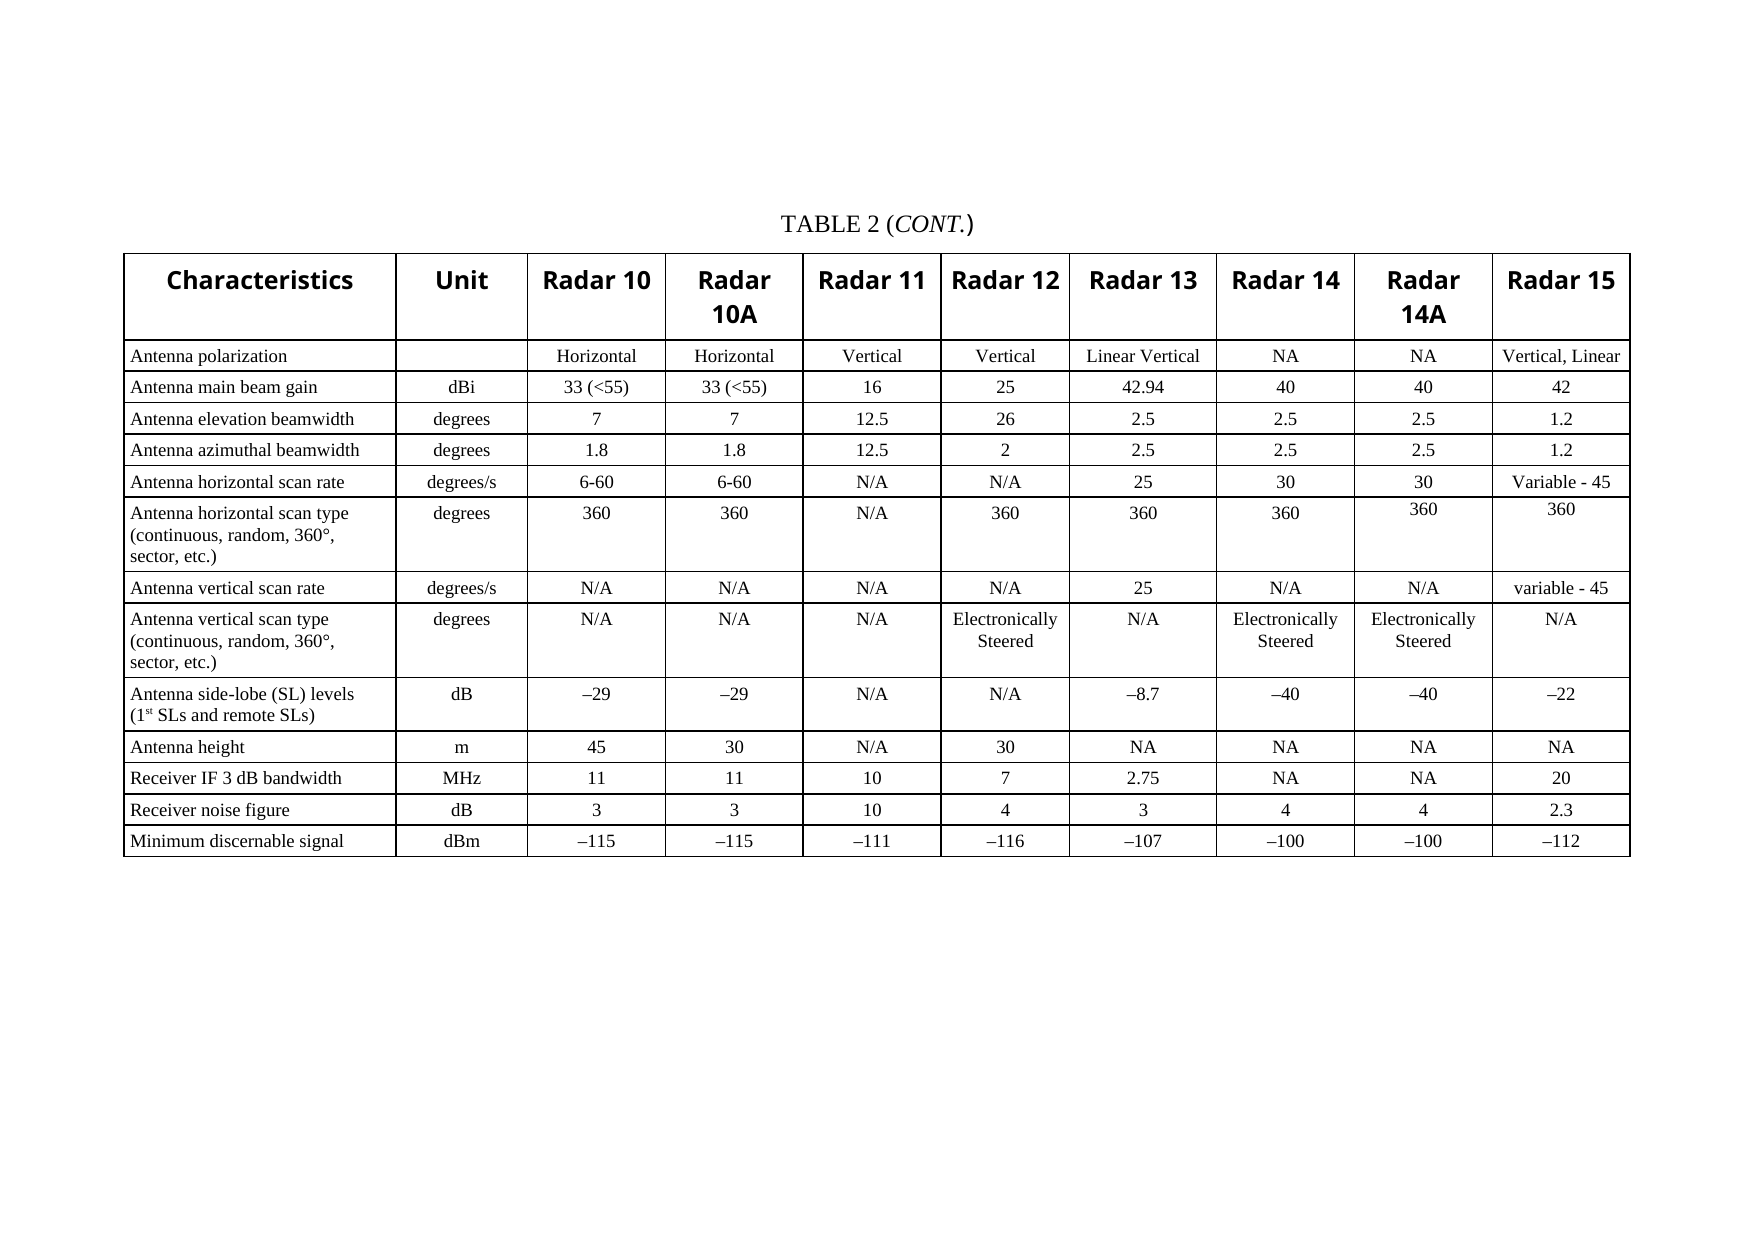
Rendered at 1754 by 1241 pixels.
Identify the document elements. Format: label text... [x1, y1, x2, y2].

table_cell 2.5 [1070, 403, 1216, 433]
table_cell dB [397, 795, 527, 824]
table_cell Antenna horizontal scan type (continuous, random, 360°, sector, etc.) [125, 498, 395, 571]
table_cell 11 [666, 763, 802, 793]
table_header Radar 13 [1070, 254, 1216, 339]
table_cell N/A [804, 572, 940, 602]
table_cell Vertical, Linear [1493, 341, 1629, 370]
table_cell N/A [1355, 572, 1492, 602]
table_cell degrees [397, 498, 527, 571]
table_cell 12.5 [804, 435, 940, 465]
table_cell Receiver noise figure [125, 795, 395, 824]
table_cell –40 [1217, 678, 1354, 730]
table_cell Antenna main beam gain [125, 372, 395, 402]
table_cell Antenna side-lobe (SL) levels (1st SLs and remote SLs) [125, 678, 395, 730]
table_cell –107 [1070, 826, 1216, 856]
table_header Radar 14A [1355, 254, 1492, 339]
table_cell Antenna height [125, 732, 395, 761]
table_cell –116 [942, 826, 1069, 856]
table_cell NA [1070, 732, 1216, 761]
table_cell 6-60 [666, 466, 802, 496]
table_cell 4 [1217, 795, 1354, 824]
table_cell –40 [1355, 678, 1492, 730]
table_cell 3 [1070, 795, 1216, 824]
table_cell 20 [1493, 763, 1629, 793]
table_cell 45 [528, 732, 665, 761]
table_header Radar 11 [804, 254, 940, 339]
table_cell –100 [1217, 826, 1354, 856]
table_cell N/A [528, 572, 665, 602]
table_header Radar 10A [666, 254, 802, 339]
table_cell N/A [804, 732, 940, 761]
table_cell 7 [528, 403, 665, 433]
table_header Radar 14 [1217, 254, 1354, 339]
table_header Unit [397, 254, 527, 339]
table_cell Horizontal [528, 341, 665, 370]
table_cell 25 [1070, 466, 1216, 496]
table_cell 33 (<55) [528, 372, 665, 402]
table_cell 26 [942, 403, 1069, 433]
table_cell 30 [666, 732, 802, 761]
table_cell Vertical [804, 341, 940, 370]
table_cell N/A [1493, 604, 1629, 677]
table_cell N/A [804, 466, 940, 496]
table_cell 30 [942, 732, 1069, 761]
table_cell 2.75 [1070, 763, 1216, 793]
table_cell Receiver IF 3 dB bandwidth [125, 763, 395, 793]
table_cell NA [1217, 341, 1354, 370]
table_cell dBi [397, 372, 527, 402]
table_header Radar 10 [528, 254, 665, 339]
table_cell 2.5 [1355, 403, 1492, 433]
table_cell 42.94 [1070, 372, 1216, 402]
table_cell Electronically Steered [942, 604, 1069, 677]
table_cell 360 [528, 498, 665, 571]
table_cell Antenna polarization [125, 341, 395, 370]
table_cell degrees/s [397, 572, 527, 602]
table_cell 33 (<55) [666, 372, 802, 402]
table_cell NA [1355, 341, 1492, 370]
table_cell 2.5 [1217, 403, 1354, 433]
table_cell –115 [666, 826, 802, 856]
table_cell N/A [1217, 572, 1354, 602]
table_cell NA [1217, 732, 1354, 761]
table_cell –29 [528, 678, 665, 730]
table_cell 360 [942, 498, 1069, 571]
table_cell NA [1217, 763, 1354, 793]
table_cell Electronically Steered [1355, 604, 1492, 677]
table_cell 3 [666, 795, 802, 824]
table_cell degrees [397, 435, 527, 465]
table_cell Antenna vertical scan type (continuous, random, 360°, sector, etc.) [125, 604, 395, 677]
table_cell Electronically Steered [1217, 604, 1354, 677]
table_cell 16 [804, 372, 940, 402]
table_cell 360 [1070, 498, 1216, 571]
table_cell 25 [942, 372, 1069, 402]
table_cell 11 [528, 763, 665, 793]
table_cell Minimum discernable signal [125, 826, 395, 856]
table_cell Antenna horizontal scan rate [125, 466, 395, 496]
table_cell 10 [804, 795, 940, 824]
table_cell –111 [804, 826, 940, 856]
table_cell [397, 341, 527, 370]
table_cell N/A [942, 678, 1069, 730]
table_cell N/A [528, 604, 665, 677]
table_header Characteristics [125, 254, 395, 339]
table_cell 10 [804, 763, 940, 793]
text TABLE 2 (cont.) [118, 206, 1636, 240]
table_cell 1.8 [528, 435, 665, 465]
table_cell 1.2 [1493, 403, 1629, 433]
table_cell –29 [666, 678, 802, 730]
table_cell MHz [397, 763, 527, 793]
table_cell 2.3 [1493, 795, 1629, 824]
table_cell 42 [1493, 372, 1629, 402]
table_cell –100 [1355, 826, 1492, 856]
table_cell 360 [1217, 498, 1354, 571]
table_cell NA [1355, 732, 1492, 761]
table_cell 2.5 [1070, 435, 1216, 465]
table_cell 30 [1217, 466, 1354, 496]
table_cell 2 [942, 435, 1069, 465]
table_cell Linear Vertical [1070, 341, 1216, 370]
table_cell 40 [1355, 372, 1492, 402]
table_cell degrees/s [397, 466, 527, 496]
table_header Radar 15 [1493, 254, 1629, 339]
table_cell N/A [666, 604, 802, 677]
table_cell –8.7 [1070, 678, 1216, 730]
table_cell 2.5 [1355, 435, 1492, 465]
table_cell NA [1355, 763, 1492, 793]
table_cell 360 [1355, 498, 1492, 571]
table_cell m [397, 732, 527, 761]
table_cell –112 [1493, 826, 1629, 856]
table_cell NA [1493, 732, 1629, 761]
table_cell Antenna vertical scan rate [125, 572, 395, 602]
table_cell 12.5 [804, 403, 940, 433]
table_cell 4 [942, 795, 1069, 824]
table_cell 25 [1070, 572, 1216, 602]
table_cell Vertical [942, 341, 1069, 370]
table_cell dBm [397, 826, 527, 856]
table_cell dB [397, 678, 527, 730]
table_cell 360 [1493, 498, 1629, 571]
table_cell –115 [528, 826, 665, 856]
table_cell –22 [1493, 678, 1629, 730]
table_cell 40 [1217, 372, 1354, 402]
table_cell 2.5 [1217, 435, 1354, 465]
table_cell 1.8 [666, 435, 802, 465]
table_cell 7 [942, 763, 1069, 793]
table_cell 7 [666, 403, 802, 433]
table_cell N/A [804, 604, 940, 677]
table_header Radar 12 [942, 254, 1069, 339]
table_cell Horizontal [666, 341, 802, 370]
table_cell degrees [397, 604, 527, 677]
table_cell 1.2 [1493, 435, 1629, 465]
table_cell Variable - 45 [1493, 466, 1629, 496]
table_cell N/A [942, 466, 1069, 496]
table_cell 3 [528, 795, 665, 824]
table_cell N/A [666, 572, 802, 602]
table_cell 4 [1355, 795, 1492, 824]
table_cell N/A [804, 678, 940, 730]
table_cell 360 [666, 498, 802, 571]
table_cell variable - 45 [1493, 572, 1629, 602]
table_cell N/A [1070, 604, 1216, 677]
table_cell N/A [804, 498, 940, 571]
table_cell degrees [397, 403, 527, 433]
table_cell Antenna elevation beamwidth [125, 403, 395, 433]
table_cell 6-60 [528, 466, 665, 496]
table_cell 30 [1355, 466, 1492, 496]
table_cell Antenna azimuthal beamwidth [125, 435, 395, 465]
table_cell N/A [942, 572, 1069, 602]
